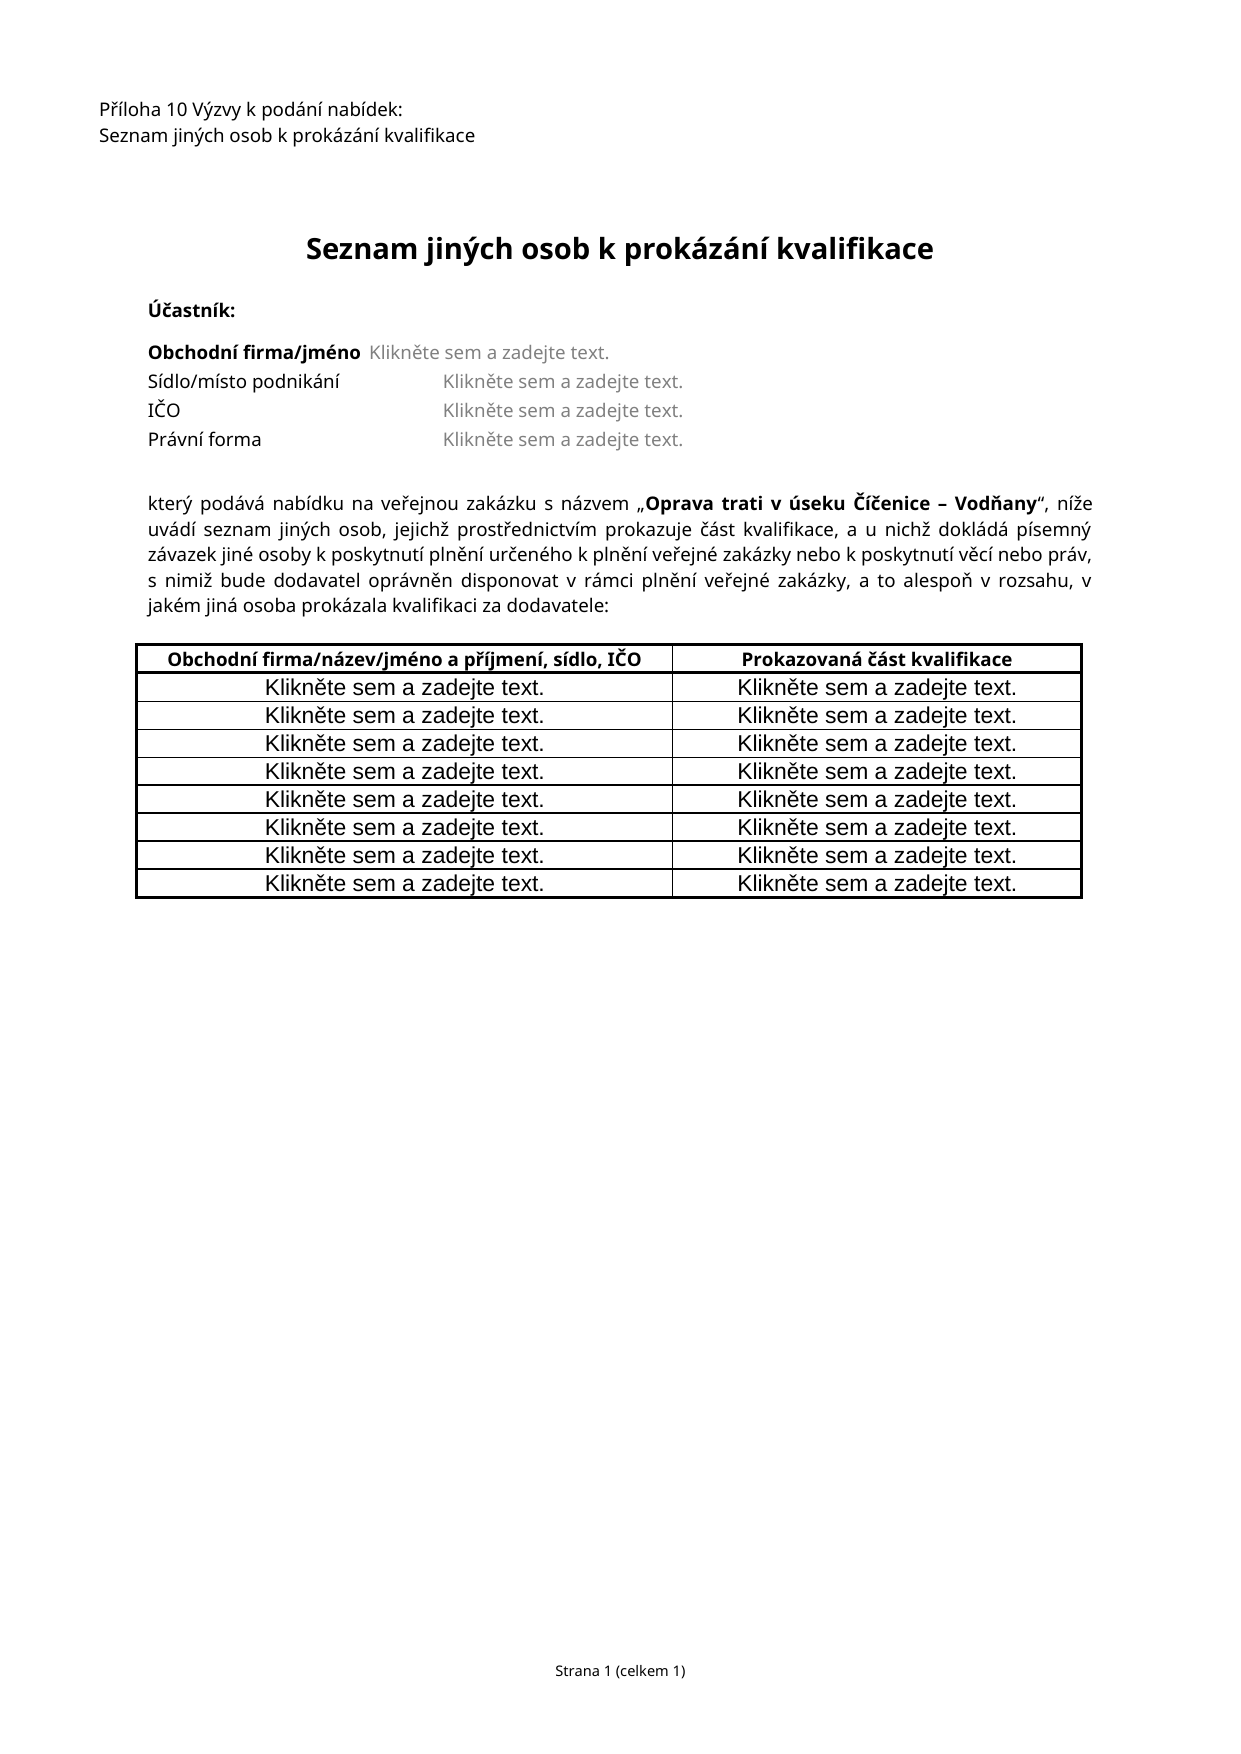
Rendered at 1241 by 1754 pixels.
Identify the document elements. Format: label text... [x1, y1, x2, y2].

table_header Prokazovaná část kvalifikace [673, 646, 1080, 671]
text IČO [148, 394, 1093, 423]
text Sídlo/místo podnikání [148, 365, 1093, 394]
title Seznam jiných osob k prokázání kvalifikace [148, 228, 1093, 268]
text Právní forma [148, 423, 1093, 452]
table_header Obchodní firma/název/jméno a příjmení, sídlo, IČO [138, 646, 672, 671]
text který podává nabídku na veřejnou zakázku s názvem „“, níže uvádí seznam jiných osob, jejichž prostřednictvím prokazuje část kvalifikace, a u nichž dokládá písemný závazek jiné osoby k poskytnutí plnění určeného k plnění veřejné zakázky nebo k poskytnutí věcí nebo práv, s nimiž bude dodavatel oprávněn disponovat v rámci plnění veřejné zakázky, a to alespoň v rozsahu, v jakém jiná osoba prokázala kvalifikaci za dodavatele: [148, 490, 1093, 618]
text Obchodní firma/jméno [148, 336, 1093, 365]
text Účastník: [148, 293, 1093, 324]
